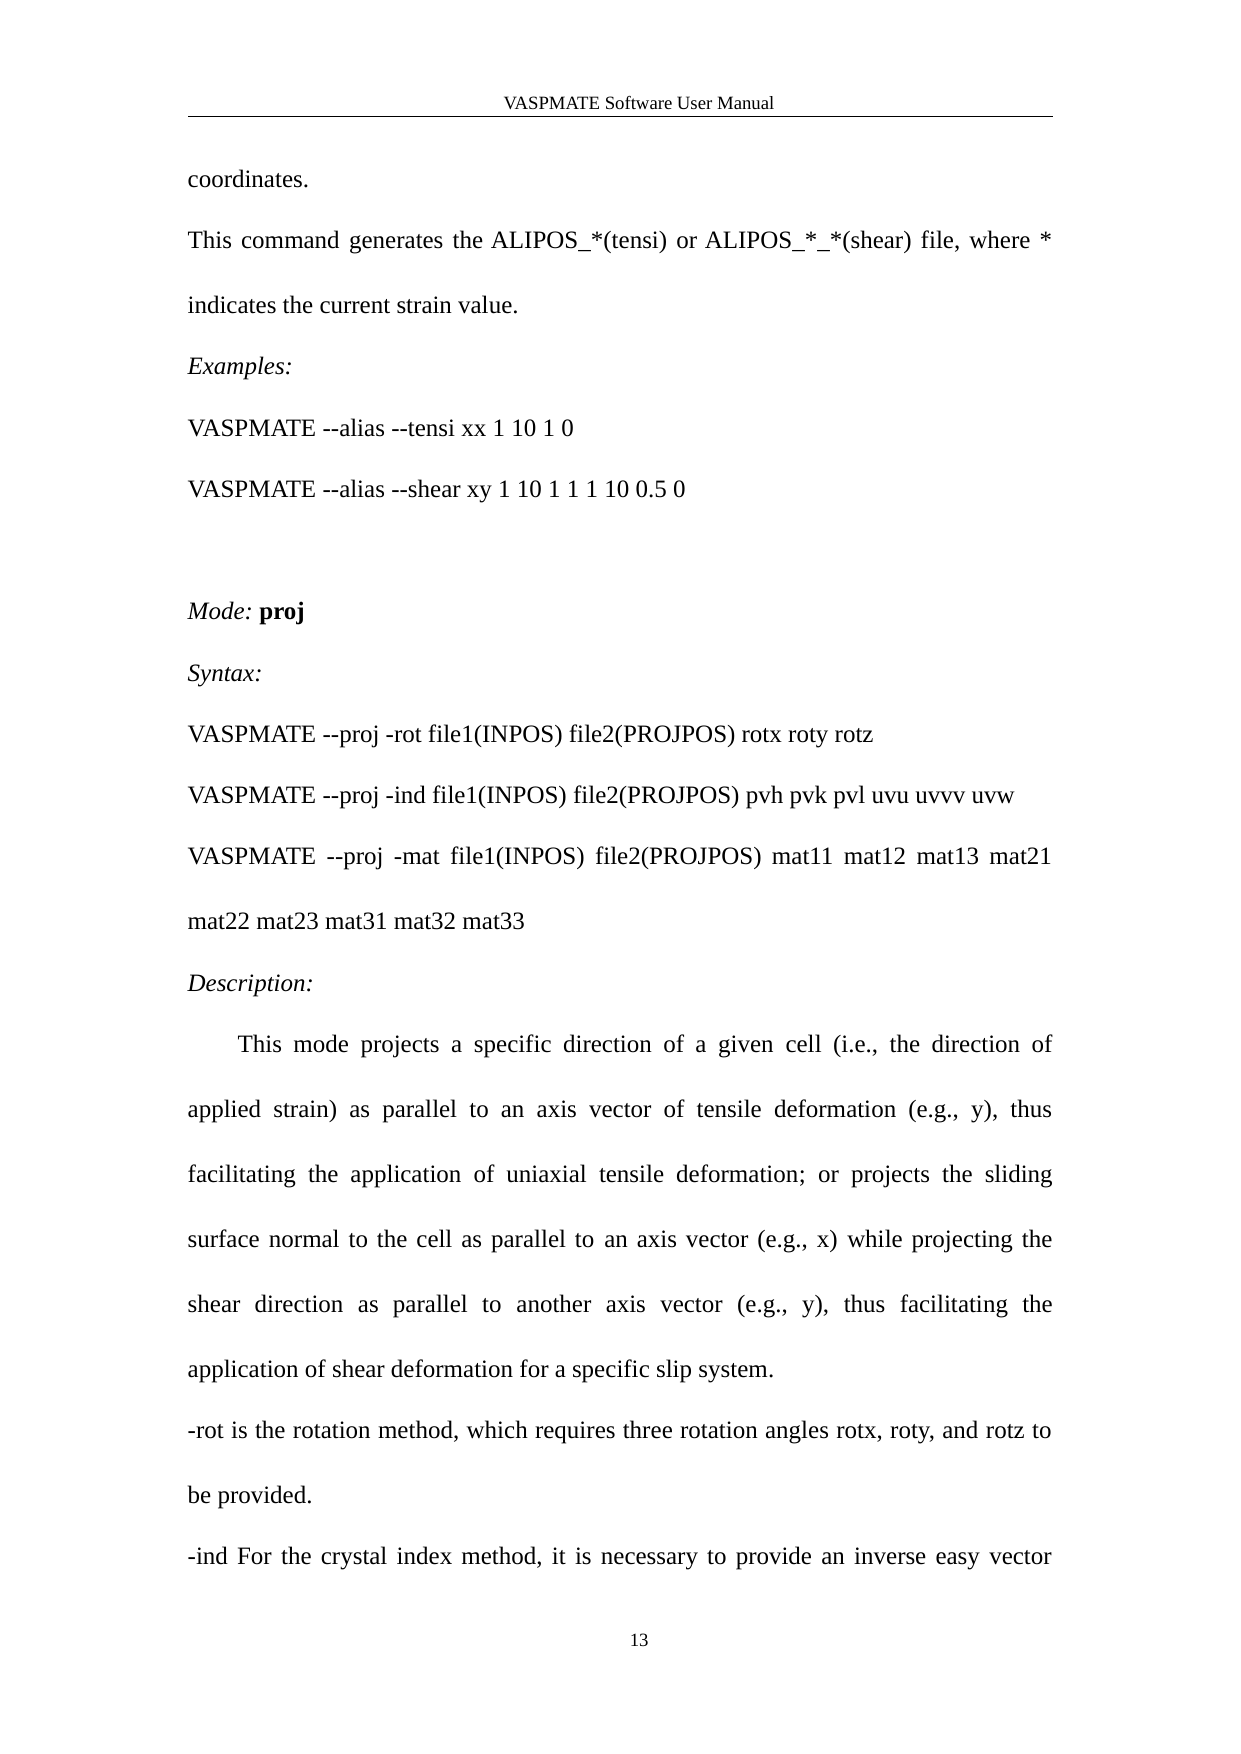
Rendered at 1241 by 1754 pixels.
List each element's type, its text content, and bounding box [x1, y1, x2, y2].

text Mode: proj [187, 594, 1053, 627]
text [187, 1539, 1053, 1572]
text VASPMATE --alias --tensi xx 1 10 1 0 [187, 411, 1053, 443]
text Syntax: [187, 656, 1053, 688]
text VASPMATE --alias --shear xy 1 10 1 1 1 10 0.5 0 [187, 472, 1053, 504]
text This mode projects a specific direction of a given cell (i.e., the direction of applied strain) as parallel to an axis vector of tensile deformation (e.g., y), thus facilitating the application of uniaxial tensile deformation; or projects the sliding surface normal to the cell as parallel to an axis vector (e.g., x) while projecting the shear direction as parallel to another axis vector (e.g., y), thus facilitating the application of shear deformation for a specific slip system. [187, 1027, 1053, 1384]
text VASPMATE --proj -ind file1(INPOS) file2(PROJPOS) pvh pvk pvl uvu uvvv uvw [187, 778, 1053, 811]
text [187, 162, 1053, 194]
text -rot is the rotation method, which requires three rotation angles rotx, roty, and rotz to be provided. [187, 1413, 1053, 1511]
text Description: [187, 966, 1053, 998]
text VASPMATE --proj -rot file1(INPOS) file2(PROJPOS) rotx roty rotz [187, 717, 1053, 749]
text VASPMATE --proj -mat file1(INPOS) file2(PROJPOS) mat11 mat12 mat13 mat21 mat22 mat23 mat31 mat32 mat33 [187, 839, 1053, 937]
text Examples: [187, 349, 1053, 382]
text This command generates the ALIPOS_*(tensi) or ALIPOS_*_*(shear) file, where * indicates the current strain value. [187, 223, 1053, 321]
